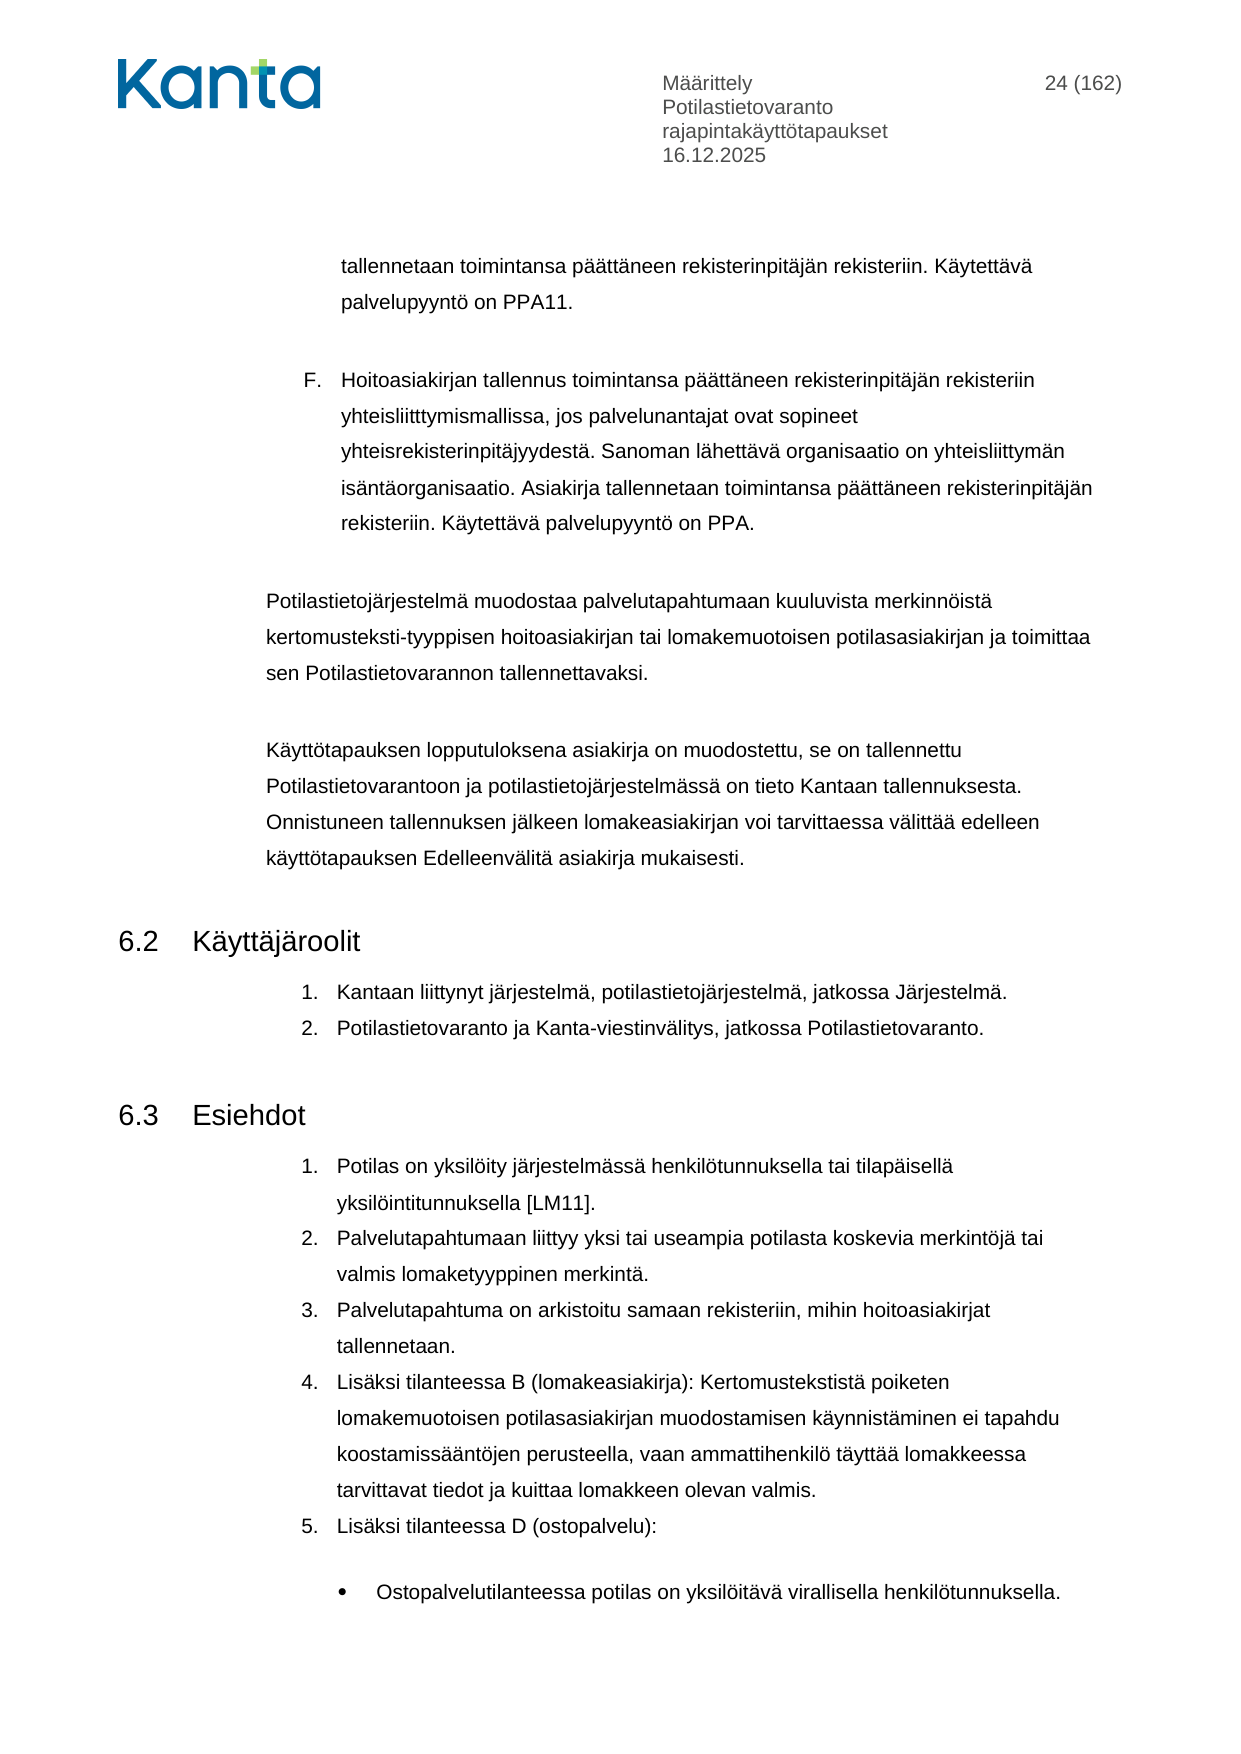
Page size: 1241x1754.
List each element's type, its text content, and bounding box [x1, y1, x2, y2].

list Palvelutapahtuma on arkistoitu samaan rekisteriin, mihin hoitoasiakirjat tallennetaan. [301, 1298, 1107, 1358]
list Potilastietovaranto ja Kanta-viestinvälitys, jatkossa Potilastietovaranto. [301, 1016, 1107, 1040]
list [303, 254, 1107, 314]
list Ostopalvelutilanteessa potilas on yksilöitävä virallisella henkilötunnuksella. [339, 1577, 1107, 1604]
subtitle Käyttäjäroolit [118, 924, 1107, 957]
list Hoitoasiakirjan tallennus toimintansa päättäneen rekisterinpitäjän rekisteriin yhteisliitttymismallissa, jos palvelunantajat ovat sopineet yhteisrekisterinpitäjyydestä. Sanoman lähettävä organisaatio on yhteisliittymän isäntäorganisaatio. Asiakirja tallennetaan toimintansa päättäneen rekisterinpitäjän rekisteriin. Käytettävä palvelupyyntö on PPA. [303, 367, 1107, 535]
list Lisäksi tilanteessa D (ostopalvelu): [301, 1514, 1107, 1538]
picture [118, 59, 321, 109]
text Potilastietojärjestelmä muodostaa palvelutapahtumaan kuuluvista merkinnöistä kertomusteksti-tyyppisen hoitoasiakirjan tai lomakemuotoisen potilasasiakirjan ja toimittaa sen Potilastietovarannon tallennettavaksi. [266, 589, 1107, 685]
subtitle Esiehdot [118, 1098, 1107, 1131]
list Palvelutapahtumaan liittyy yksi tai useampia potilasta koskevia merkintöjä tai valmis lomaketyyppinen merkintä. [301, 1226, 1107, 1286]
list Kantaan liittynyt järjestelmä, potilastietojärjestelmä, jatkossa Järjestelmä. [301, 980, 1107, 1004]
list Potilas on yksilöity järjestelmässä henkilötunnuksella tai tilapäisellä yksilöintitunnuksella [LM11]. [301, 1154, 1107, 1214]
text Käyttötapauksen lopputuloksena asiakirja on muodostettu, se on tallennettu Potilastietovarantoon ja potilastietojärjestelmässä on tieto Kantaan tallennuksesta. Onnistuneen tallennuksen jälkeen lomakeasiakirjan voi tarvittaessa välittää edelleen käyttötapauksen Edelleenvälitä asiakirja mukaisesti. [266, 738, 1107, 870]
list Lisäksi tilanteessa B (lomakeasiakirja): Kertomustekstistä poiketen lomakemuotoisen potilasasiakirjan muodostamisen käynnistäminen ei tapahdu koostamissääntöjen perusteella, vaan ammattihenkilö täyttää lomakkeessa tarvittavat tiedot ja kuittaa lomakkeen olevan valmis. [301, 1370, 1107, 1502]
